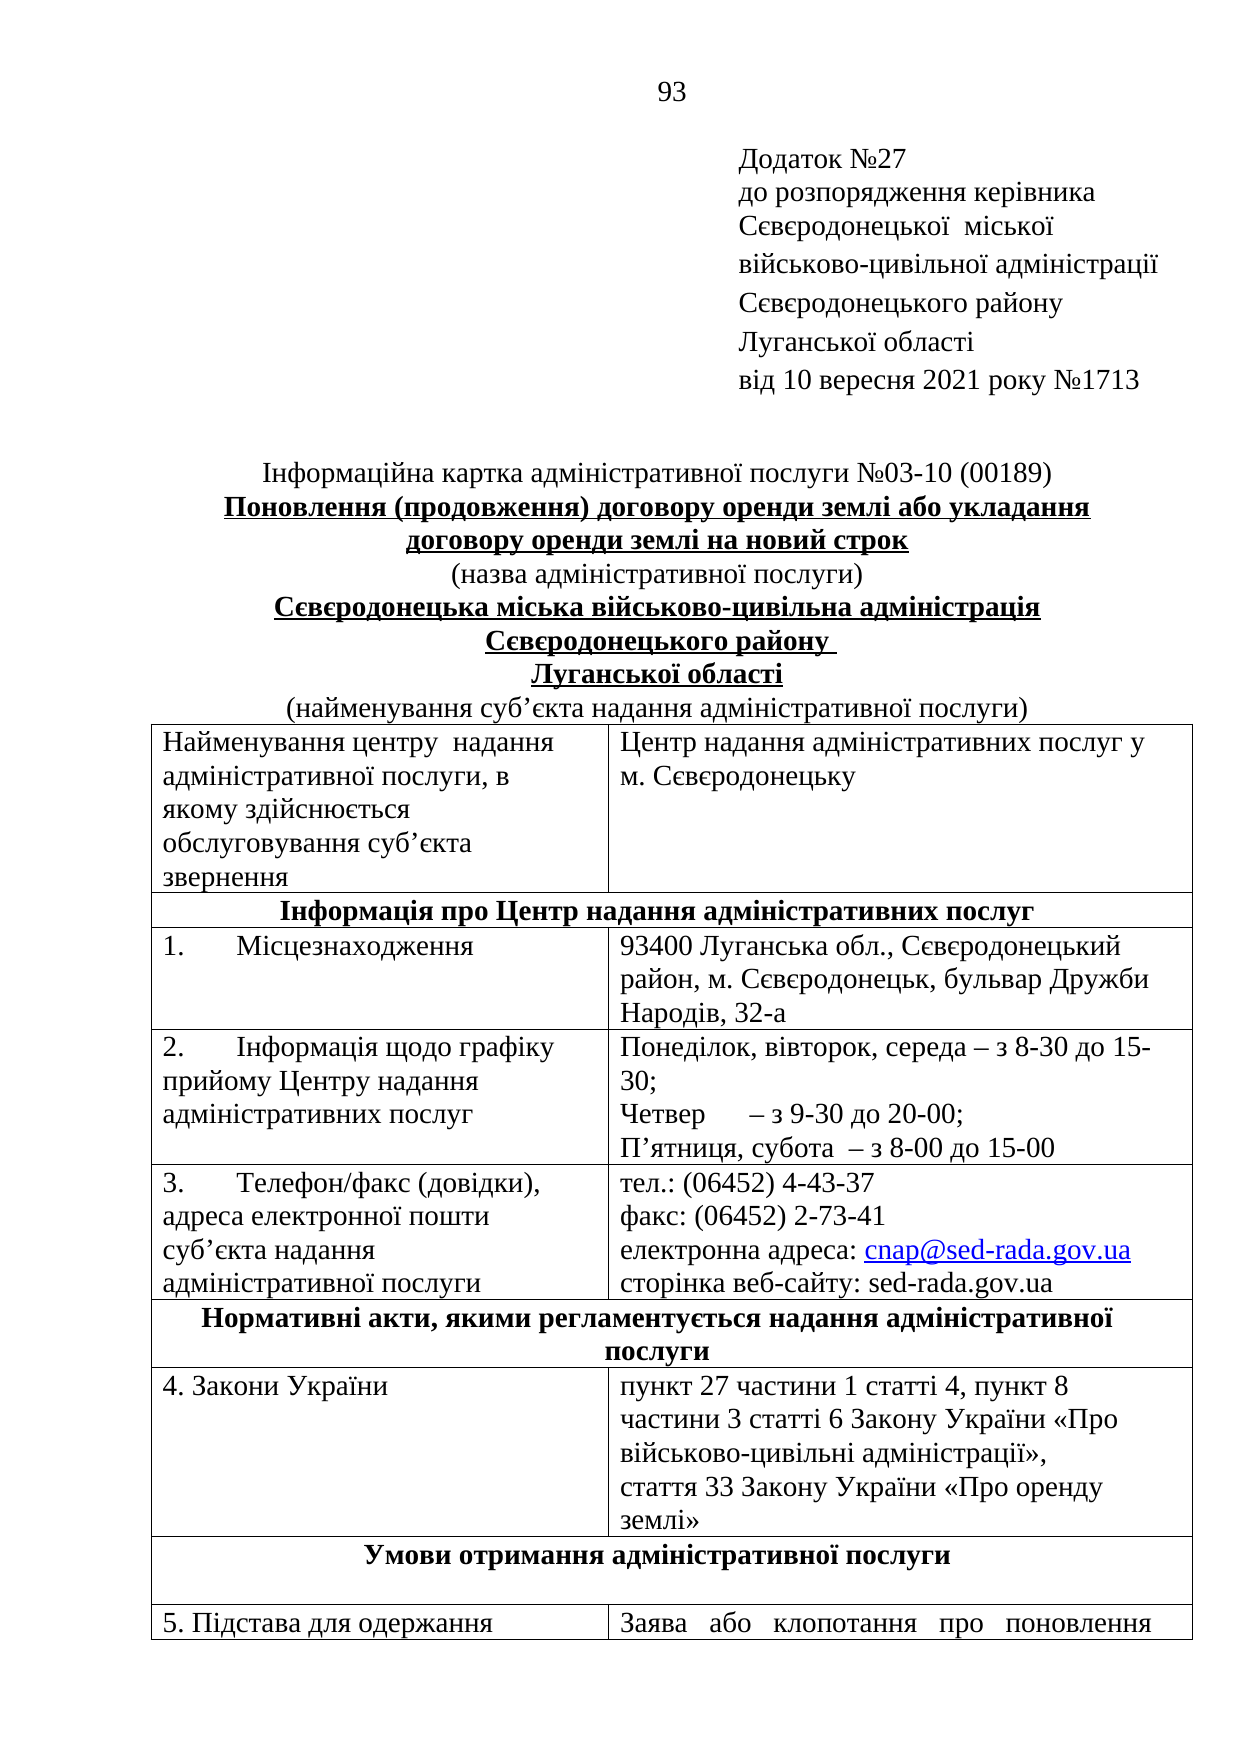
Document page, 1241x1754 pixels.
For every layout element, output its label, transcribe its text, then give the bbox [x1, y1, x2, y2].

table_cell 2. Інформація щодо графіку прийому Центру надання адміністративних послуг [152, 1030, 608, 1164]
text Поновлення (продовження) договору оренди землі або укладання договору оренди землі на новий строк [162, 489, 1152, 556]
table_header Найменування центру надання адміністративної послуги, в якому здійснюється обслуговування суб’єкта звернення [152, 725, 608, 892]
list від 10 вересня 2021 року №1713 [738, 362, 1181, 396]
list Сєвєродонецької міської військово-цивільної адміністрації Сєвєродонецького району Луганської області [738, 208, 1181, 357]
text Сєвєродонецька міська військово-цивільна адміністрація Сєвєродонецького району [162, 589, 1152, 656]
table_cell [152, 1605, 608, 1638]
table_cell 93400 Луганська обл., Сєвєродонецький район, м. Сєвєродонецьк, бульвар Дружби Народів, 32-а [609, 928, 1192, 1028]
table_cell Нормативні акти, якими регламентується надання адміністративної послуги [152, 1300, 1192, 1367]
table_cell Понеділок, вівторок, середа – з 8-30 до 15-30; Четвер – з 9-30 до 20-00; П’ятниця, субота – з 8-00 до 15-00 [609, 1030, 1192, 1164]
table_cell пункт 27 частини 1 статті 4, пункт 8 частини 3 статті 6 Закону України «Про військово-цивільні адміністрації», стаття 33 Закону України «Про оренду землі» [609, 1368, 1192, 1536]
table_cell 3. Телефон/факс (довідки), адреса електронної пошти суб’єкта надання адміністративної послуги [152, 1165, 608, 1299]
table_cell 4. Закони України [152, 1368, 608, 1536]
table_header Центр надання адміністративних послуг у м. Сєвєродонецьку [609, 725, 1192, 892]
text (назва адміністративної послуги) [162, 556, 1152, 589]
table_cell тел.: (06452) 4-43-37 факс: (06452) 2-73-41 електронна адреса: cnap@sed-rada.gov.ua сторінка веб-сайту: sed-rada.gov.ua [609, 1165, 1192, 1299]
text до розпорядження керівника [738, 174, 1181, 208]
table_cell Умови отримання адміністративної послуги [152, 1537, 1192, 1604]
text (найменування суб’єкта надання адміністративної послуги) [162, 690, 1152, 723]
table_cell Інформація про Центр надання адміністративних послуг [152, 893, 1192, 927]
text Додаток №27 [738, 141, 1181, 174]
table_cell 1. Місцезнаходження [152, 928, 608, 1028]
text Інформаційна картка адміністративної послуги №03-10 (00189) [162, 455, 1152, 489]
text Луганської області [162, 656, 1152, 690]
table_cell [609, 1605, 1192, 1638]
